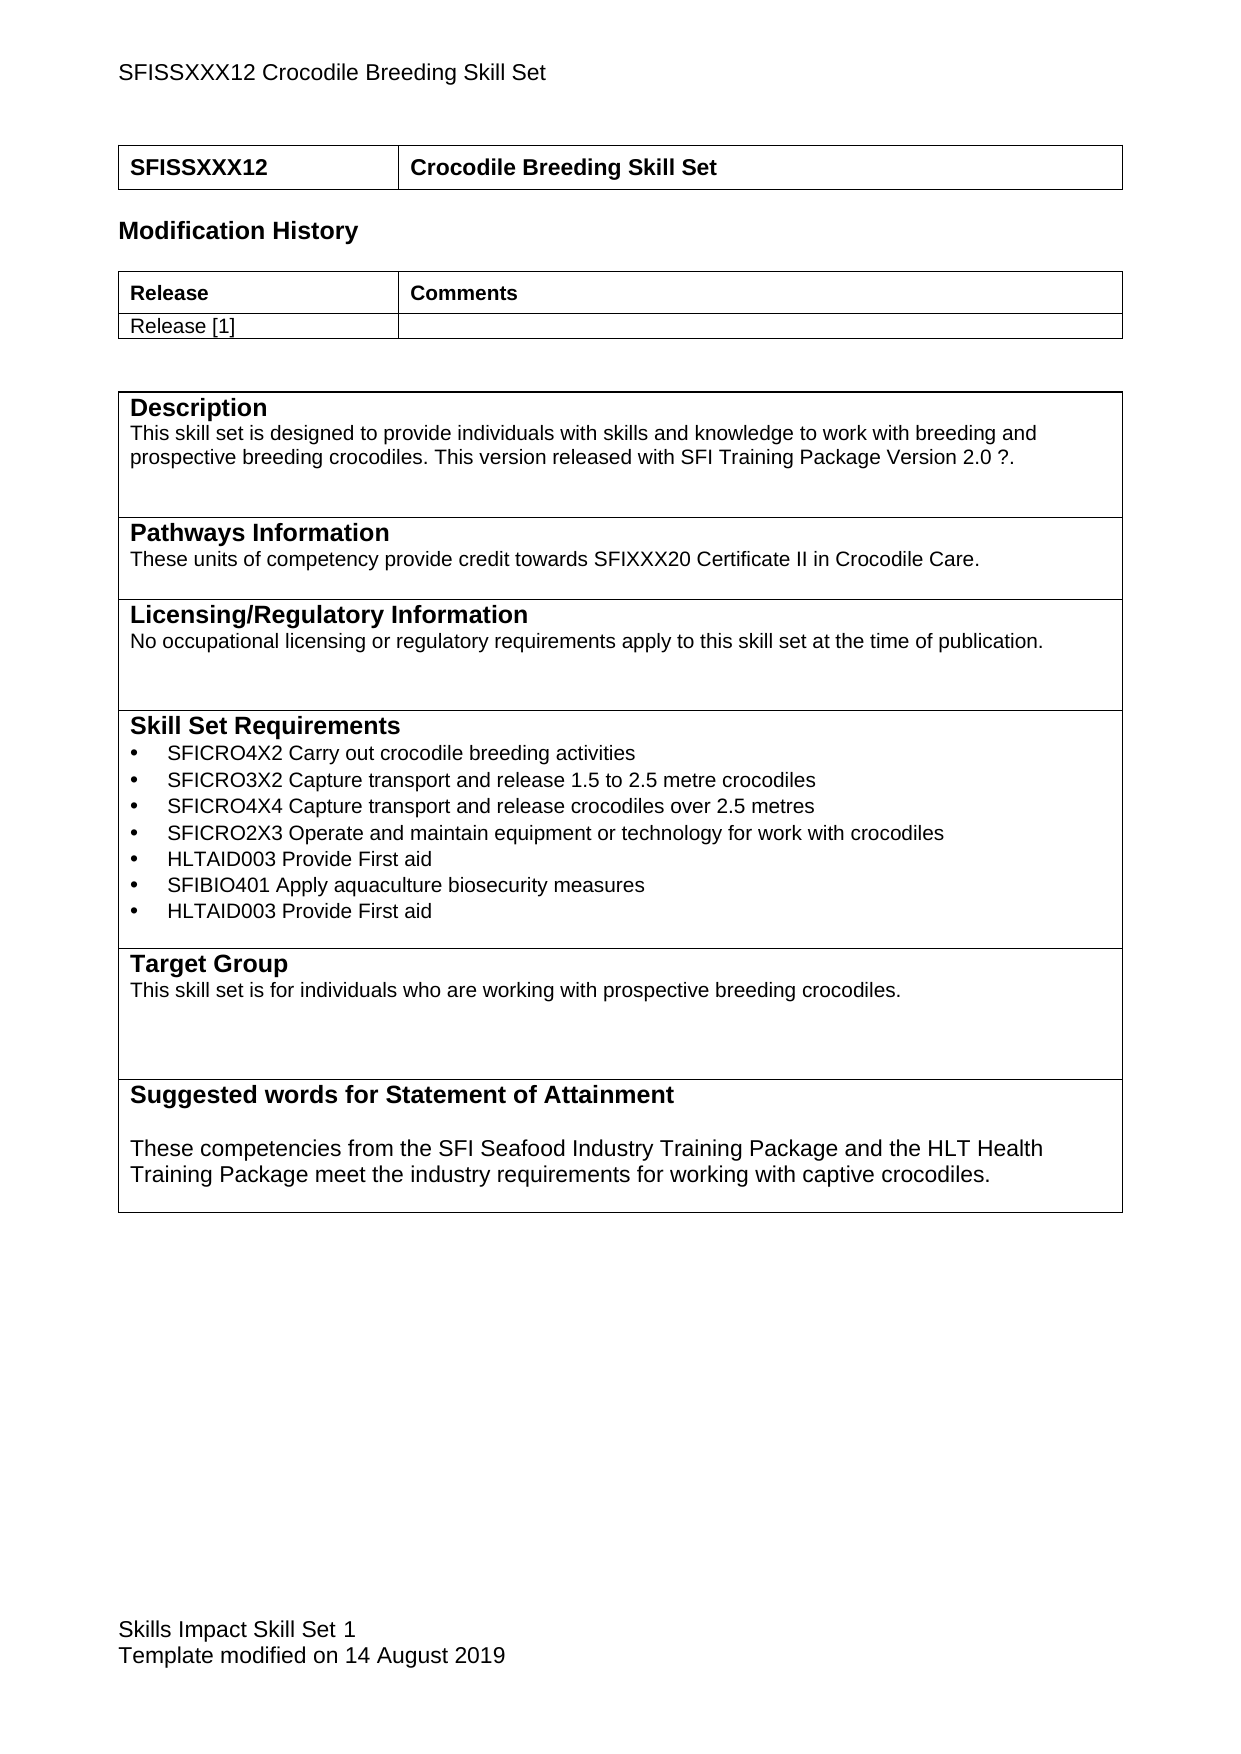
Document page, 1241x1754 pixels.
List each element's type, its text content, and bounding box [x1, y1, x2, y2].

table_cell Skill Set Requirements SFICRO4X2 Carry out crocodile breeding activities SFICRO3X2 Capture transport and release 1.5 to 2.5 metre crocodiles SFICRO4X4 Capture transport and release crocodiles over 2.5 metres SFICRO2X3 Operate and maintain equipment or technology for work with crocodiles HLTAID003 Provide First aid SFIBIO401 Apply aquaculture biosecurity measures HLTAID003 Provide First aid [119, 711, 1122, 948]
table_cell Release [1] [119, 314, 398, 338]
table_header Description This skill set is designed to provide individuals with skills and knowledge to work with breeding and prospective breeding crocodiles. This version released with SFI Training Package Version 2.0 ?. [119, 393, 1122, 517]
table_cell [399, 314, 1122, 338]
table_cell Suggested words for Statement of Attainment These competencies from the SFI Seafood Industry Training Package and the HLT Health Training Package meet the industry requirements for working with captive crocodiles. [119, 1080, 1122, 1212]
subtitle Modification History [118, 216, 1122, 245]
table_header Comments [399, 272, 1122, 313]
table_header Release [119, 272, 398, 313]
table_header Crocodile Breeding Skill Set [399, 146, 1122, 188]
table_cell Pathways Information These units of competency provide credit towards SFIXXX20 Certificate II in Crocodile Care. [119, 518, 1122, 599]
table_header SFISSXXX12 [119, 146, 398, 188]
table_cell Target Group This skill set is for individuals who are working with prospective breeding crocodiles. [119, 949, 1122, 1079]
table_cell Licensing/Regulatory Information No occupational licensing or regulatory requirements apply to this skill set at the time of publication. [119, 600, 1122, 709]
